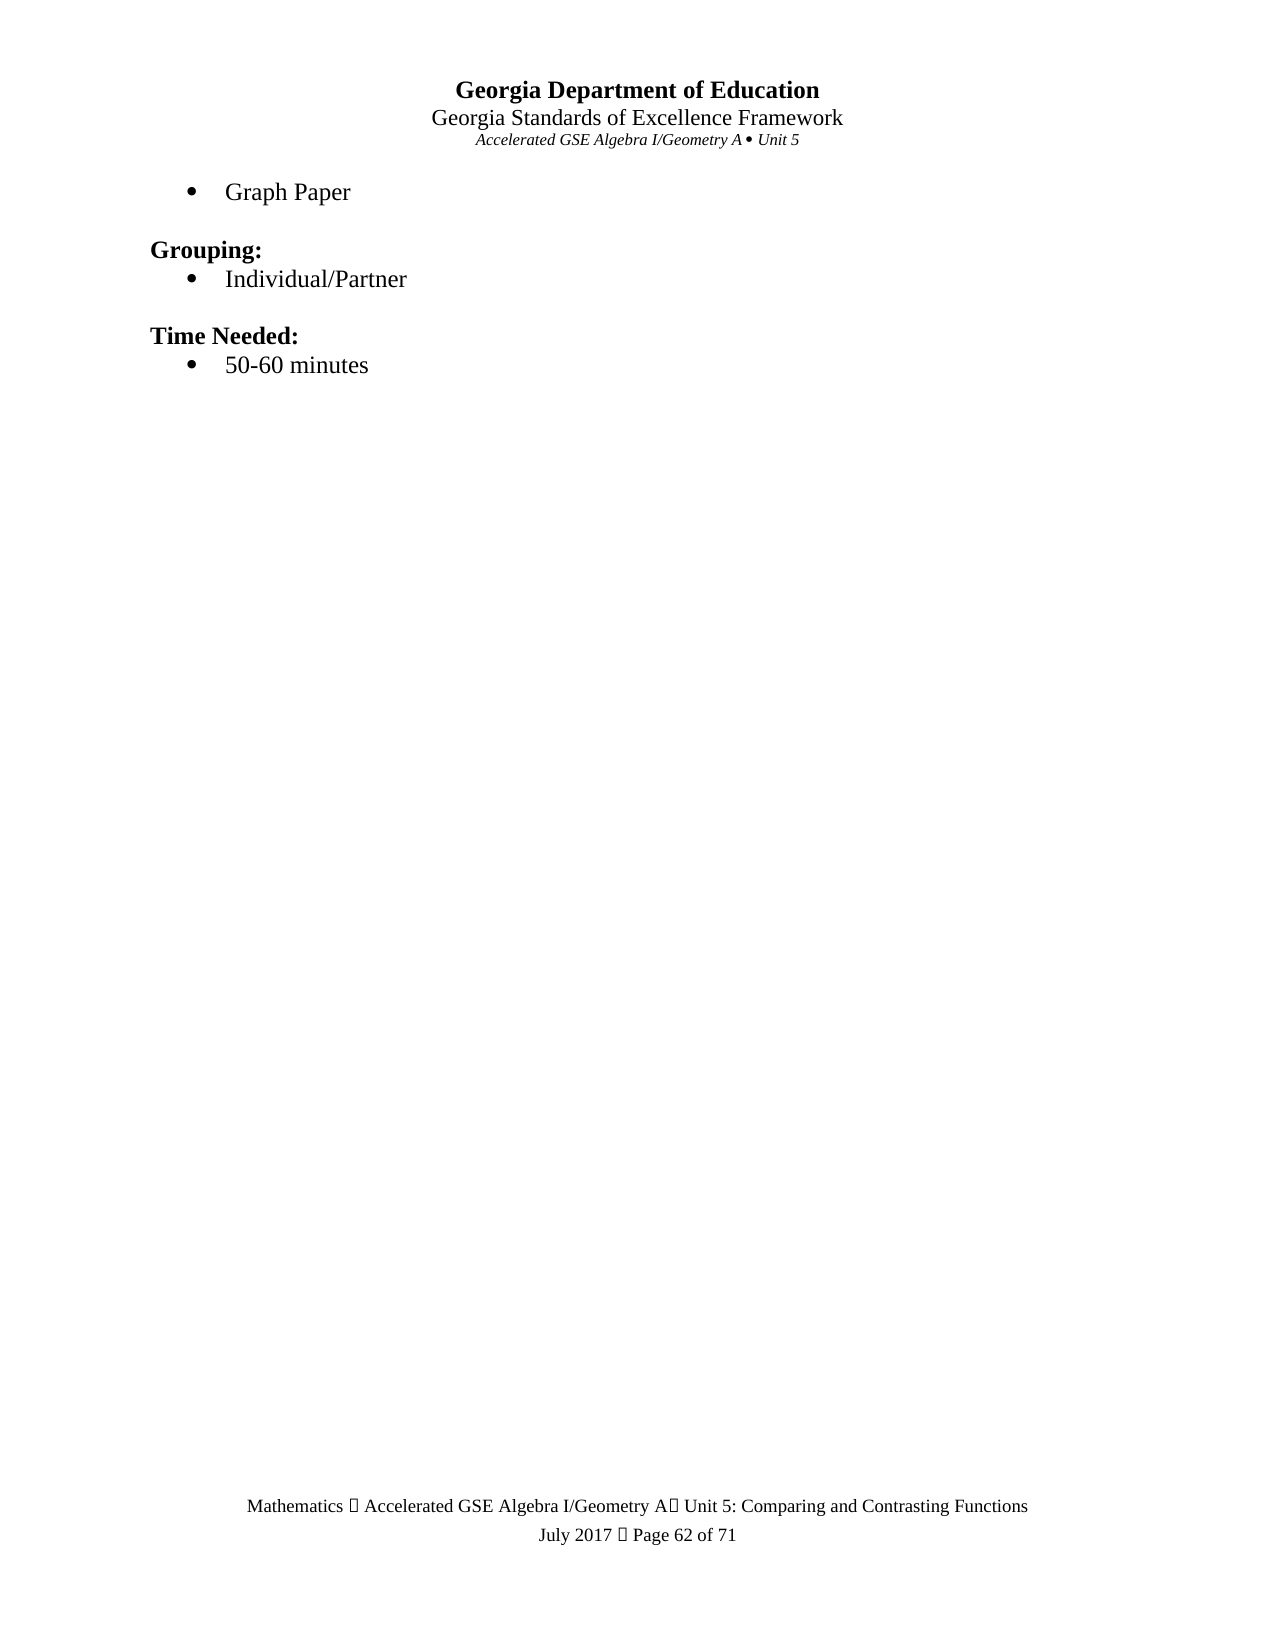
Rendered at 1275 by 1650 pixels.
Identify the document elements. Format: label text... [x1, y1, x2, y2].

text Grouping: [150, 235, 1125, 264]
list Graph Paper [187, 177, 1125, 206]
list 50-60 minutes [187, 350, 1125, 379]
list Individual/Partner [187, 264, 1125, 292]
text Time Needed: [150, 321, 1125, 350]
